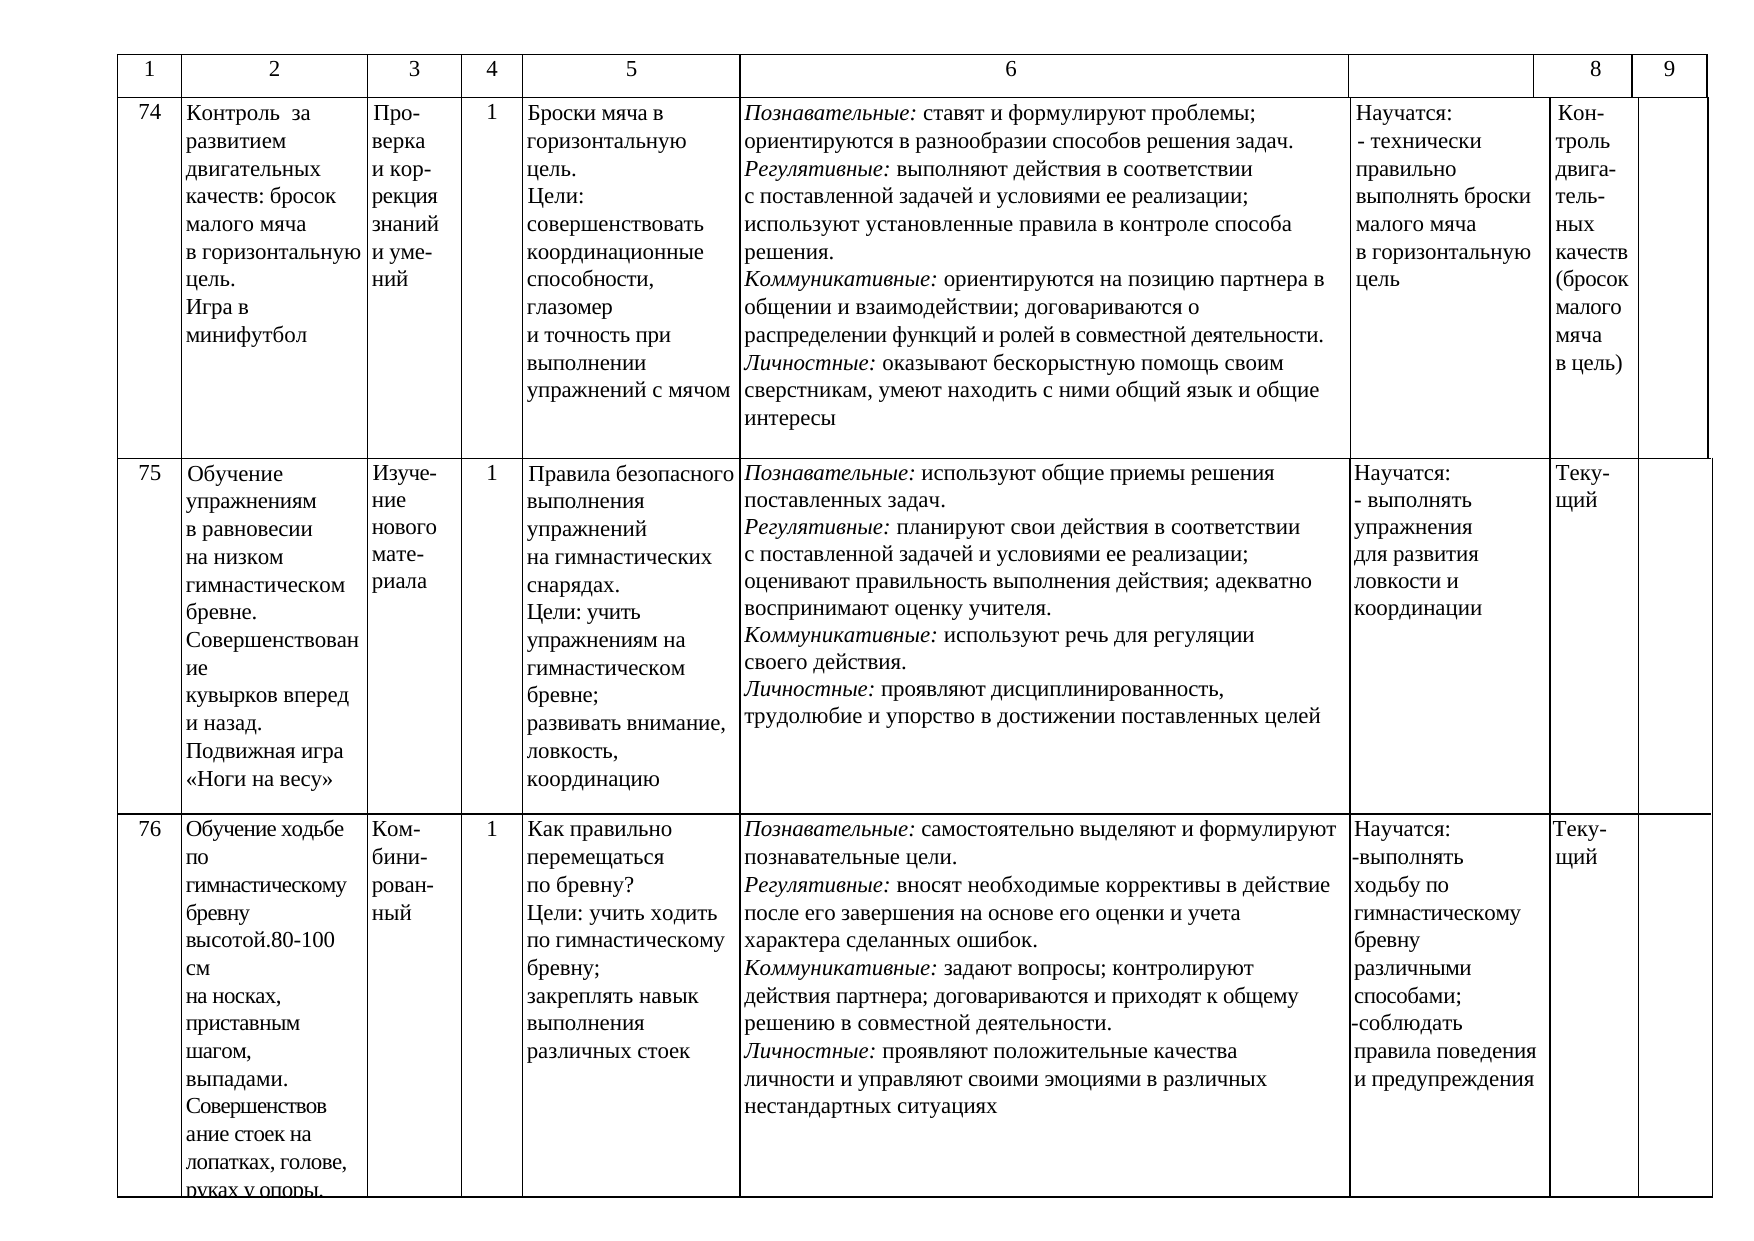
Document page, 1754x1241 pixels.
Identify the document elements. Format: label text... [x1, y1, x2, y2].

table_cell Научатся: - выполнять упражнения для развития ловкости и координации [1351, 459, 1549, 813]
table_cell Научатся: -выполнять ходьбу по гимнастическому бревну различными способами; -соблюдать правила поведения и предупреждения [1351, 815, 1549, 1196]
table_cell 1 [462, 815, 522, 1196]
table_cell Ком- бини- рован- ный [368, 815, 461, 1196]
table_cell Научатся: - технически правильно выполнять броски малого мяча в горизонтальную цель [1351, 98, 1549, 457]
table_header 9 [1633, 55, 1706, 97]
table_cell Познавательные: используют общие приемы решения поставленных задач. Регулятивные: планируют свои действия в соответствии с поставленной задачей и условиями ее реализации; оценивают правильность выполнения действия; адекватно воспринимают оценку учителя. Коммуникативные: используют речь для регуляции своего действия. Личностные: проявляют дисциплинированность, трудолюбие и упорство в достижении поставленных целей [741, 459, 1349, 813]
table_cell Правила безопасного выполнения упражнений на гимнастических снарядах. Цели: учить упражнениям на гимнастическом бревне; развивать внимание, ловкость, координацию [523, 459, 739, 813]
table_cell 74 [118, 98, 181, 457]
table_cell Про- верка и кор- рекция знаний и уме- ний [368, 98, 461, 457]
table_cell Как правильно перемещаться по бревну? Цели: учить ходить по гимнастическому бревну; закреплять навык выполнения различных стоек [523, 815, 739, 1196]
table_cell 1 [462, 98, 522, 457]
table_cell [1639, 458, 1712, 813]
table_cell 76 [118, 815, 181, 1196]
table_header [1349, 55, 1533, 97]
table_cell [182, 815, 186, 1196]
table_cell Кон- троль двига- тель- ных качеств (бросок малого мяча в цель) [1551, 98, 1638, 457]
table_cell Броски мяча в горизонтальную цель. Цели: совершенствовать координационные способности, глазомер и точность при выполнении упражнений с мячом [523, 98, 739, 457]
table_cell Изуче- ние нового мате- риала [368, 459, 461, 813]
table_header 1 [118, 55, 181, 97]
table_header 2 [182, 55, 367, 97]
table_cell Контроль за развитием двигательных качеств: бросок малого мяча в горизонтальную цель. Игра в минифутбол [182, 98, 367, 457]
table_cell [1639, 813, 1712, 1196]
table_header 4 [462, 55, 522, 97]
table_header 6 [741, 55, 1348, 97]
table_cell Теку- щий [1551, 459, 1638, 813]
table_cell 1 [462, 459, 522, 813]
table_cell [1639, 98, 1707, 457]
table_cell 75 [118, 459, 181, 813]
table_header 5 [523, 55, 739, 97]
table_cell Обучение упражнениям в равновесии на низком гимнастическом бревне. Совершенствование кувырков вперед и назад. Подвижная игра «Ноги на весу» [182, 459, 367, 813]
table_header 3 [368, 55, 461, 97]
table_header 8 [1534, 55, 1631, 97]
table_cell Познавательные: самостоятельно выделяют и формулируют познавательные цели. Регулятивные: вносят необходимые коррективы в действие после его завершения на основе его оценки и учета характера сделанных ошибок. Коммуникативные: задают вопросы; контролируют действия партнера; договариваются и приходят к общему решению в совместной деятельности. Личностные: проявляют положительные качества личности и управляют своими эмоциями в различных нестандартных ситуациях [741, 815, 1349, 1196]
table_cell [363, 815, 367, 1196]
table_cell Теку- щий [1551, 815, 1638, 1196]
table_cell Познавательные: ставят и формулируют проблемы; ориентируются в разнообразии способов решения задач. Регулятивные: выполняют действия в соответствии с поставленной задачей и условиями ее реализации; используют установленные правила в контроле способа решения. Коммуникативные: ориентируются на позицию партнера в общении и взаимодействии; договариваются о распределении функций и ролей в совместной деятельности. Личностные: оказывают бескорыстную помощь своим сверстникам, умеют находить с ними общий язык и общие интересы [741, 98, 1350, 457]
